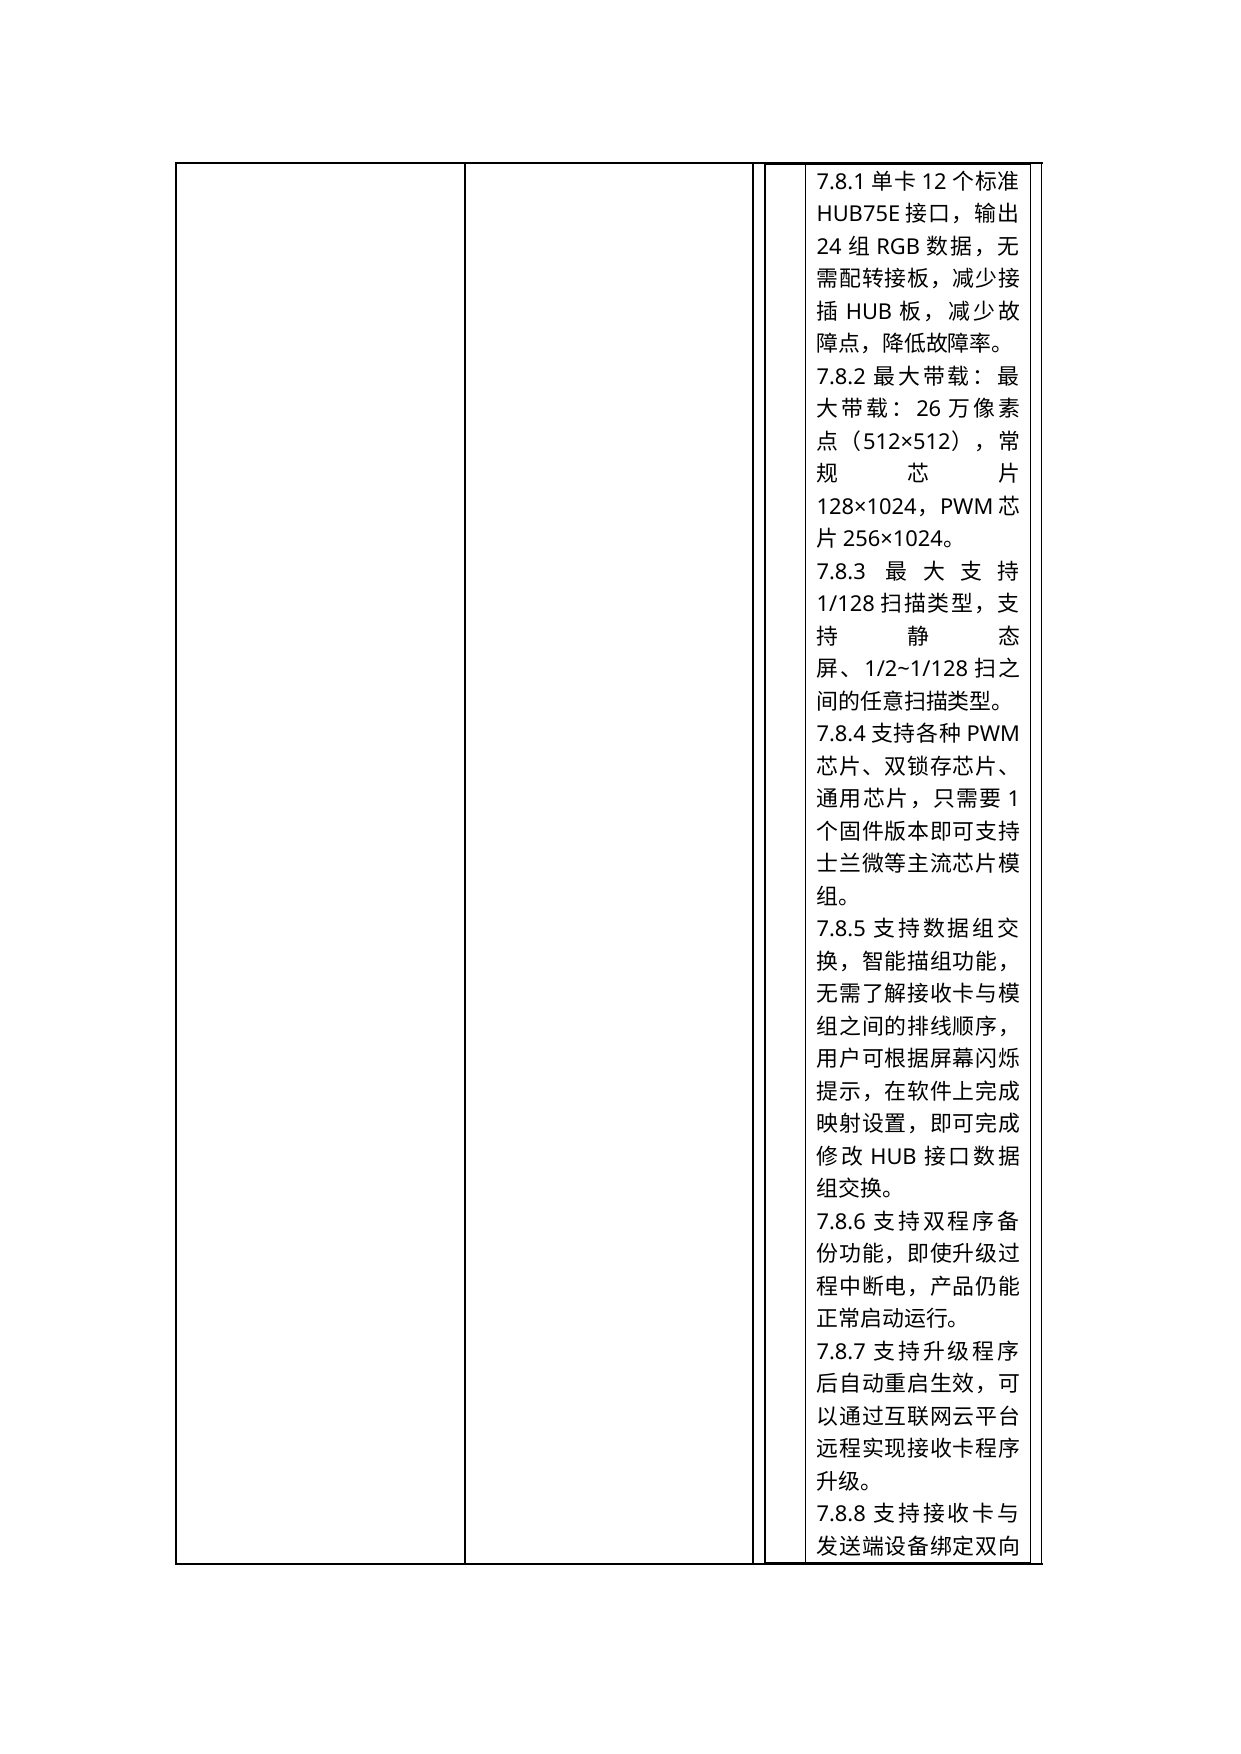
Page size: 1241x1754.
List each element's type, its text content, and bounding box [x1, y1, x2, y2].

table_cell [766, 165, 805, 1562]
table_cell 7 [177, 164, 464, 1563]
table_cell [466, 164, 752, 1563]
table_cell [754, 164, 764, 1563]
table_cell [806, 165, 1030, 1562]
table_cell [1031, 164, 1041, 1563]
